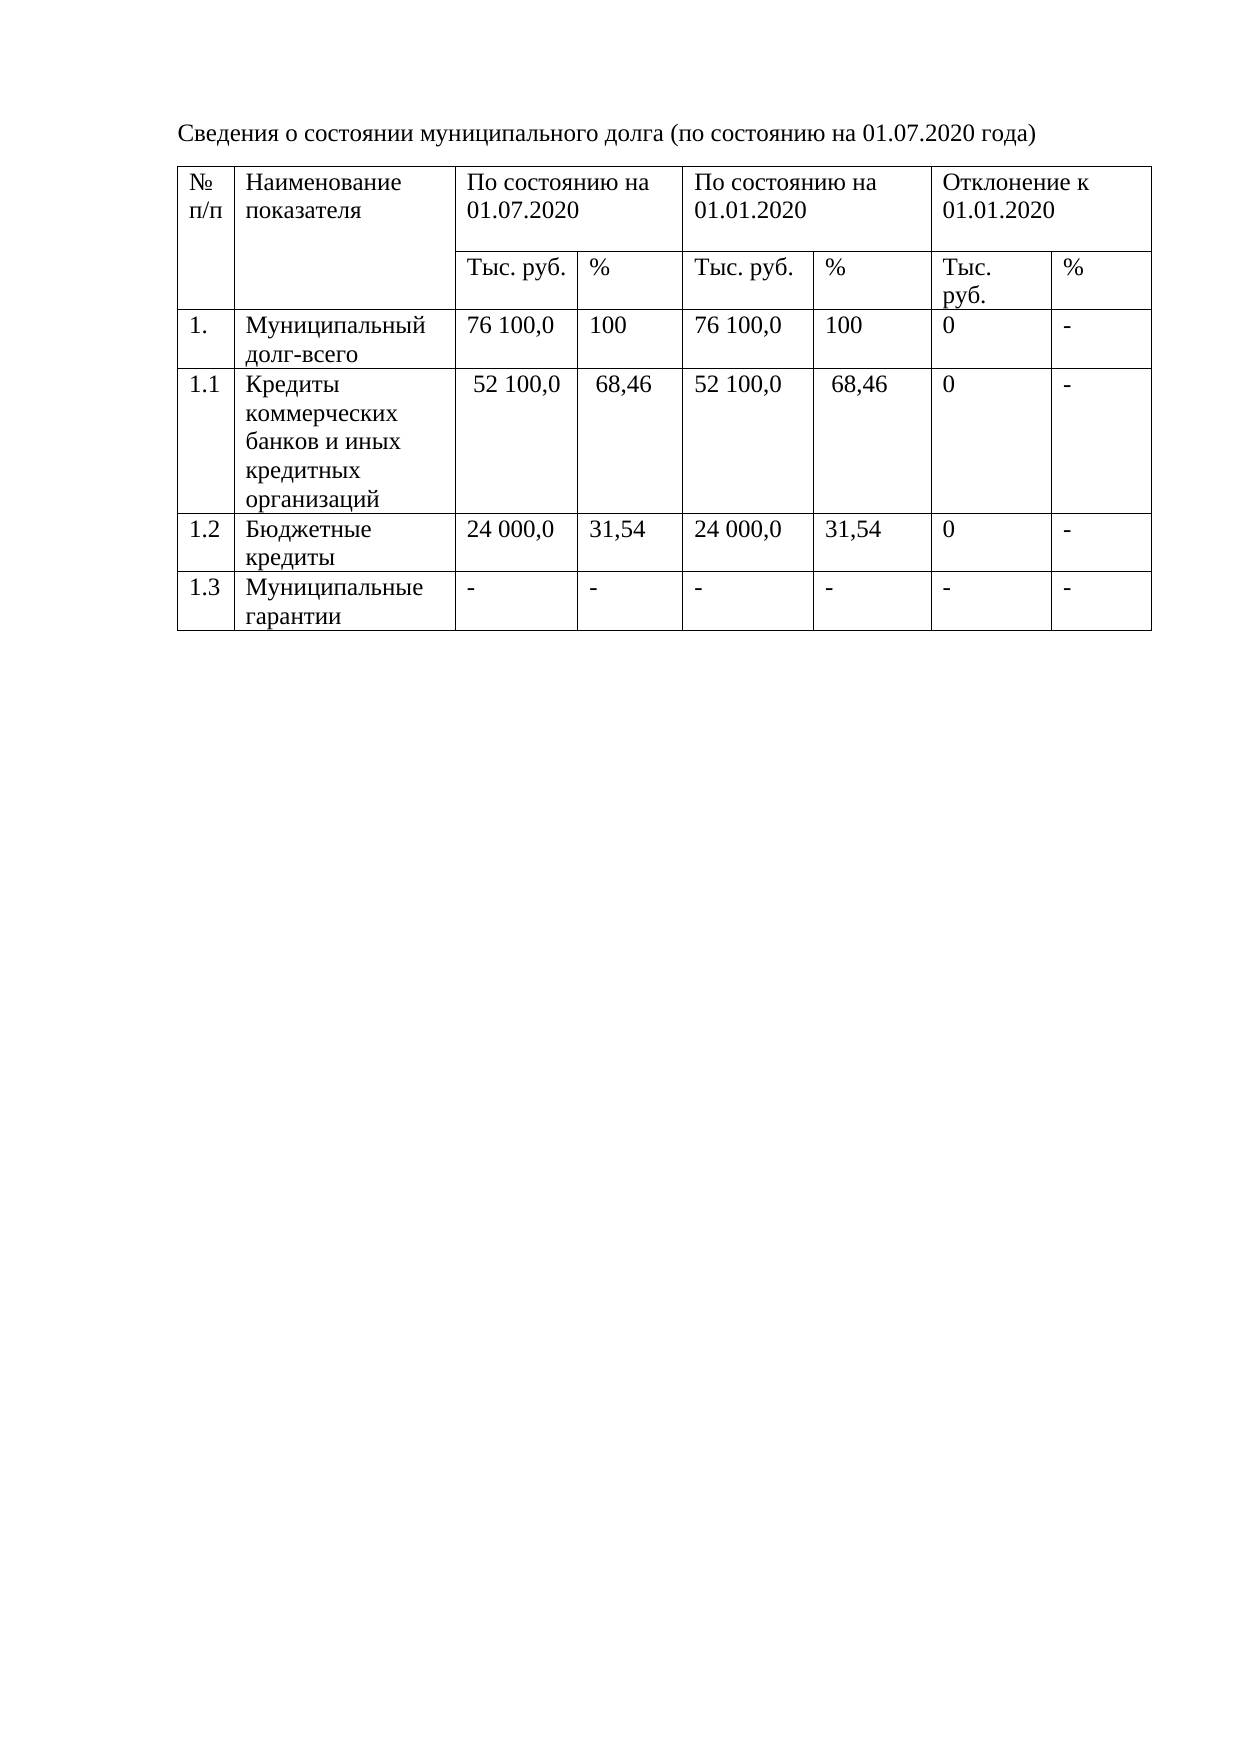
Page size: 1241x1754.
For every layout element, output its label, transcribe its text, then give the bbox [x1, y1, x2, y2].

table_cell 0 [932, 310, 1051, 368]
table_header По состоянию на 01.07.2020 [456, 167, 682, 251]
table_cell 24 000,0 [456, 514, 577, 571]
table_cell - [1052, 310, 1151, 368]
table_cell % [1052, 252, 1151, 309]
table_cell 31,54 [578, 514, 682, 571]
table_cell 1.2 [178, 514, 234, 571]
table_header Наименование показателя [235, 167, 455, 309]
table_cell 68,46 [814, 369, 931, 513]
table_cell % [814, 252, 931, 309]
table_cell 100 [814, 310, 931, 368]
table_cell - [578, 572, 682, 630]
table_header Отклонение к 01.01.2020 [932, 167, 1151, 251]
table_cell - [1052, 514, 1151, 571]
table_cell 24 000,0 [683, 514, 813, 571]
table_cell 0 [932, 514, 1051, 571]
table_cell 0 [932, 369, 1051, 513]
table_cell Кредиты коммерческих банков и иных кредитных организаций [235, 369, 455, 513]
table_cell 68,46 [578, 369, 682, 513]
table_cell % [578, 252, 682, 309]
table_header По состоянию на 01.01.2020 [683, 167, 931, 251]
table_cell - [814, 572, 931, 630]
table_cell 1.3 [178, 572, 234, 630]
table_cell - [1052, 369, 1151, 513]
table_cell 1.1 [178, 369, 234, 513]
table_cell Муниципальные гарантии [235, 572, 455, 630]
table_cell 52 100,0 [456, 369, 577, 513]
table_cell 100 [578, 310, 682, 368]
table_cell Тыс. руб. [683, 252, 813, 309]
table_cell 52 100,0 [683, 369, 813, 513]
table_cell Тыс. руб. [932, 252, 1051, 309]
table_cell Тыс. руб. [456, 252, 577, 309]
table_cell 76 100,0 [683, 310, 813, 368]
table_cell 31,54 [814, 514, 931, 571]
text Сведения о состоянии муниципального долга (по состоянию на 01.07.2020 года) [177, 118, 1152, 147]
table_header № п/п [178, 167, 234, 309]
table_cell - [1052, 572, 1151, 630]
table_cell 76 100,0 [456, 310, 577, 368]
table_cell - [932, 572, 1051, 630]
table_cell Муниципальный долг-всего [235, 310, 455, 368]
table_cell - [683, 572, 813, 630]
table_cell - [456, 572, 577, 630]
table_cell 1. [178, 310, 234, 368]
table_cell Бюджетные кредиты [235, 514, 455, 571]
